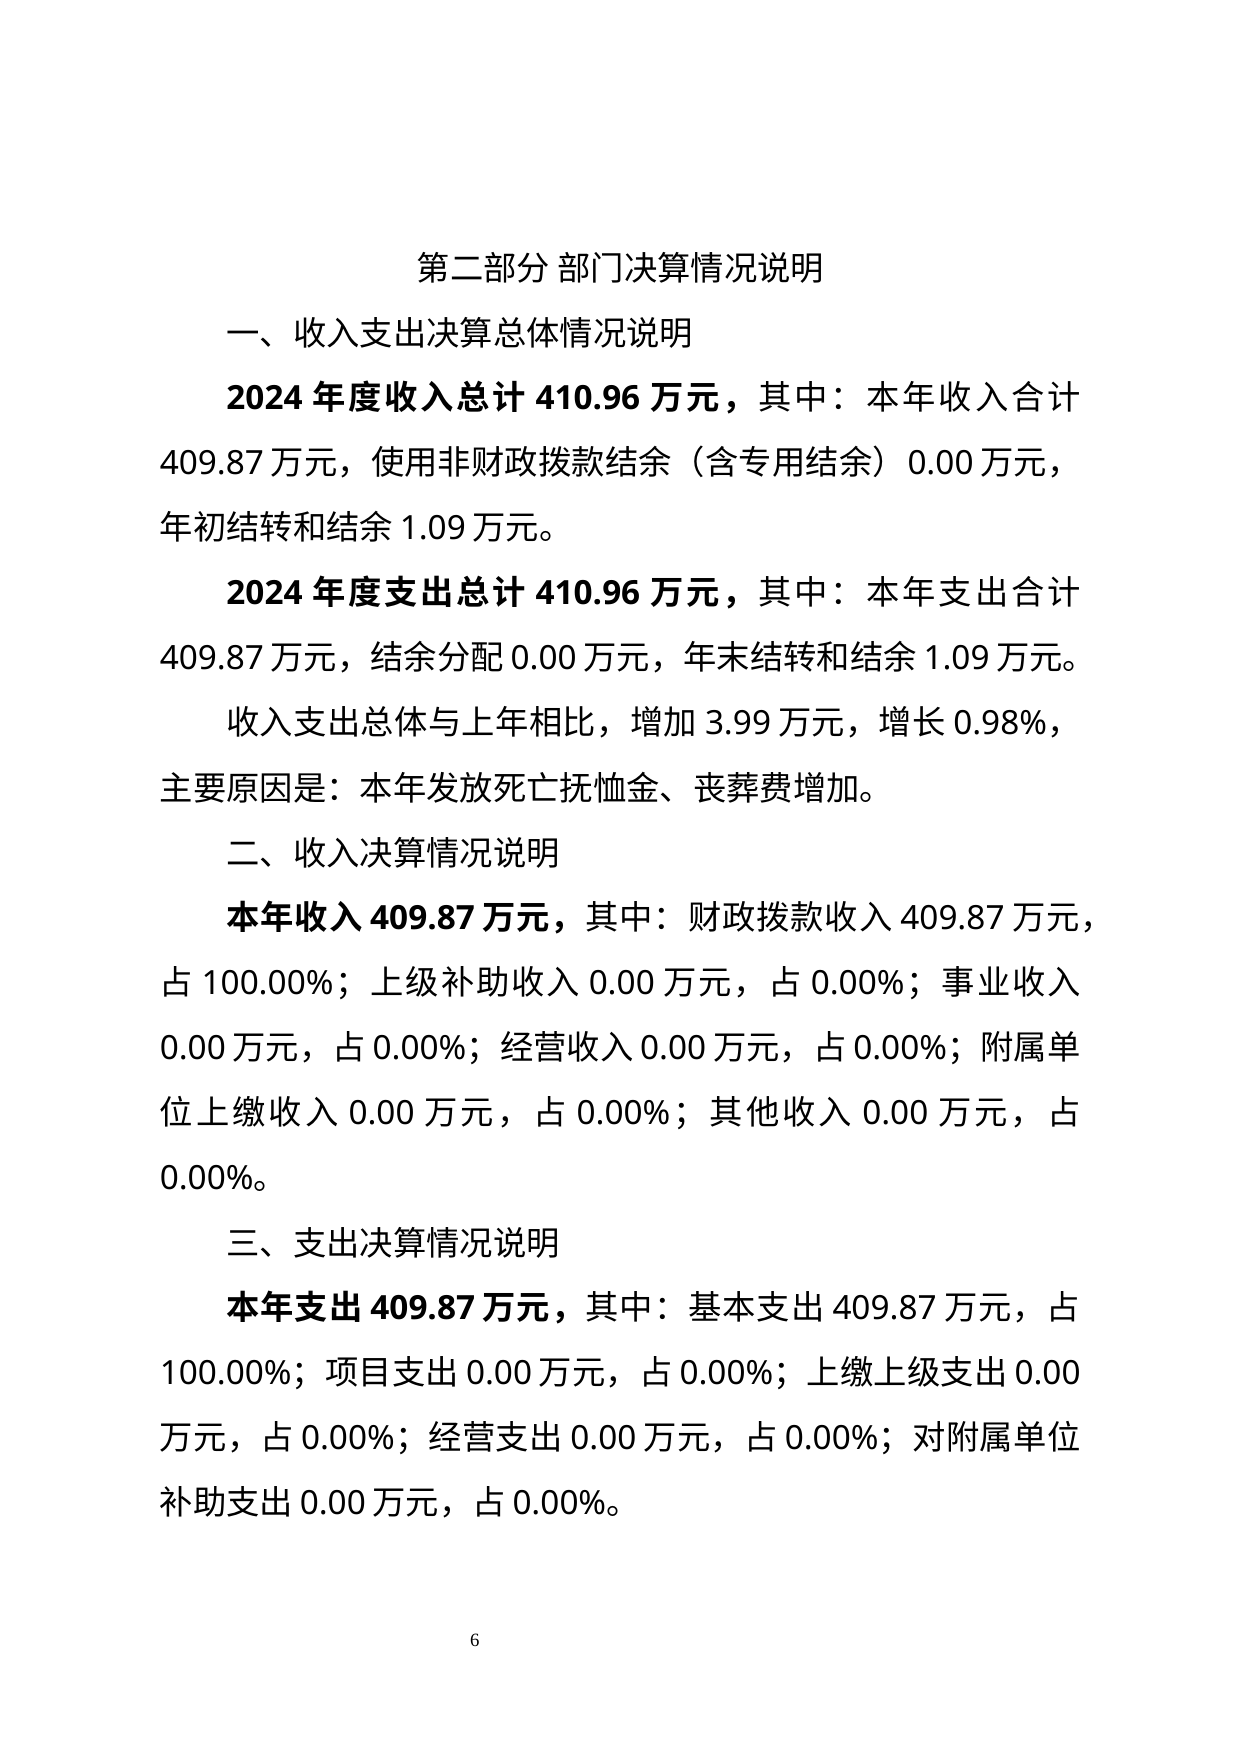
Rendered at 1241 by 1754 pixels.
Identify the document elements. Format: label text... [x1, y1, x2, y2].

text 二、收入决算情况说明 [159, 818, 1081, 883]
text 2024年度收入总计410.96万元，其中：本年收入合计409.87万元，使用非财政拨款结余（含专用结余）0.00万元，年初结转和结余1.09万元。 [159, 363, 1081, 558]
text 本年支出409.87万元，其中：基本支出409.87万元，占100.00%；项目支出0.00万元，占0.00%；上缴上级支出0.00万元，占0.00%；经营支出0.00万元，占0.00%；对附属单位补助支出0.00万元，占0.00%。 [159, 1273, 1081, 1533]
text 收入支出总体与上年相比，增加3.99万元，增长0.98%，主要原因是：本年发放死亡抚恤金、丧葬费增加。 [159, 688, 1081, 818]
text 一、收入支出决算总体情况说明 [159, 298, 1081, 363]
text 第二部分 部门决算情况说明 [159, 233, 1081, 298]
text 三、支出决算情况说明 [159, 1208, 1081, 1273]
text 本年收入409.87万元，其中：财政拨款收入409.87万元，占100.00%；上级补助收入0.00万元，占0.00%；事业收入0.00万元，占0.00%；经营收入0.00万元，占0.00%；附属单位上缴收入0.00万元，占0.00%；其他收入0.00万元，占0.00%。 [159, 883, 1081, 1208]
text 2024年度支出总计410.96万元，其中：本年支出合计409.87万元，结余分配0.00万元，年末结转和结余1.09万元。 [159, 558, 1081, 688]
